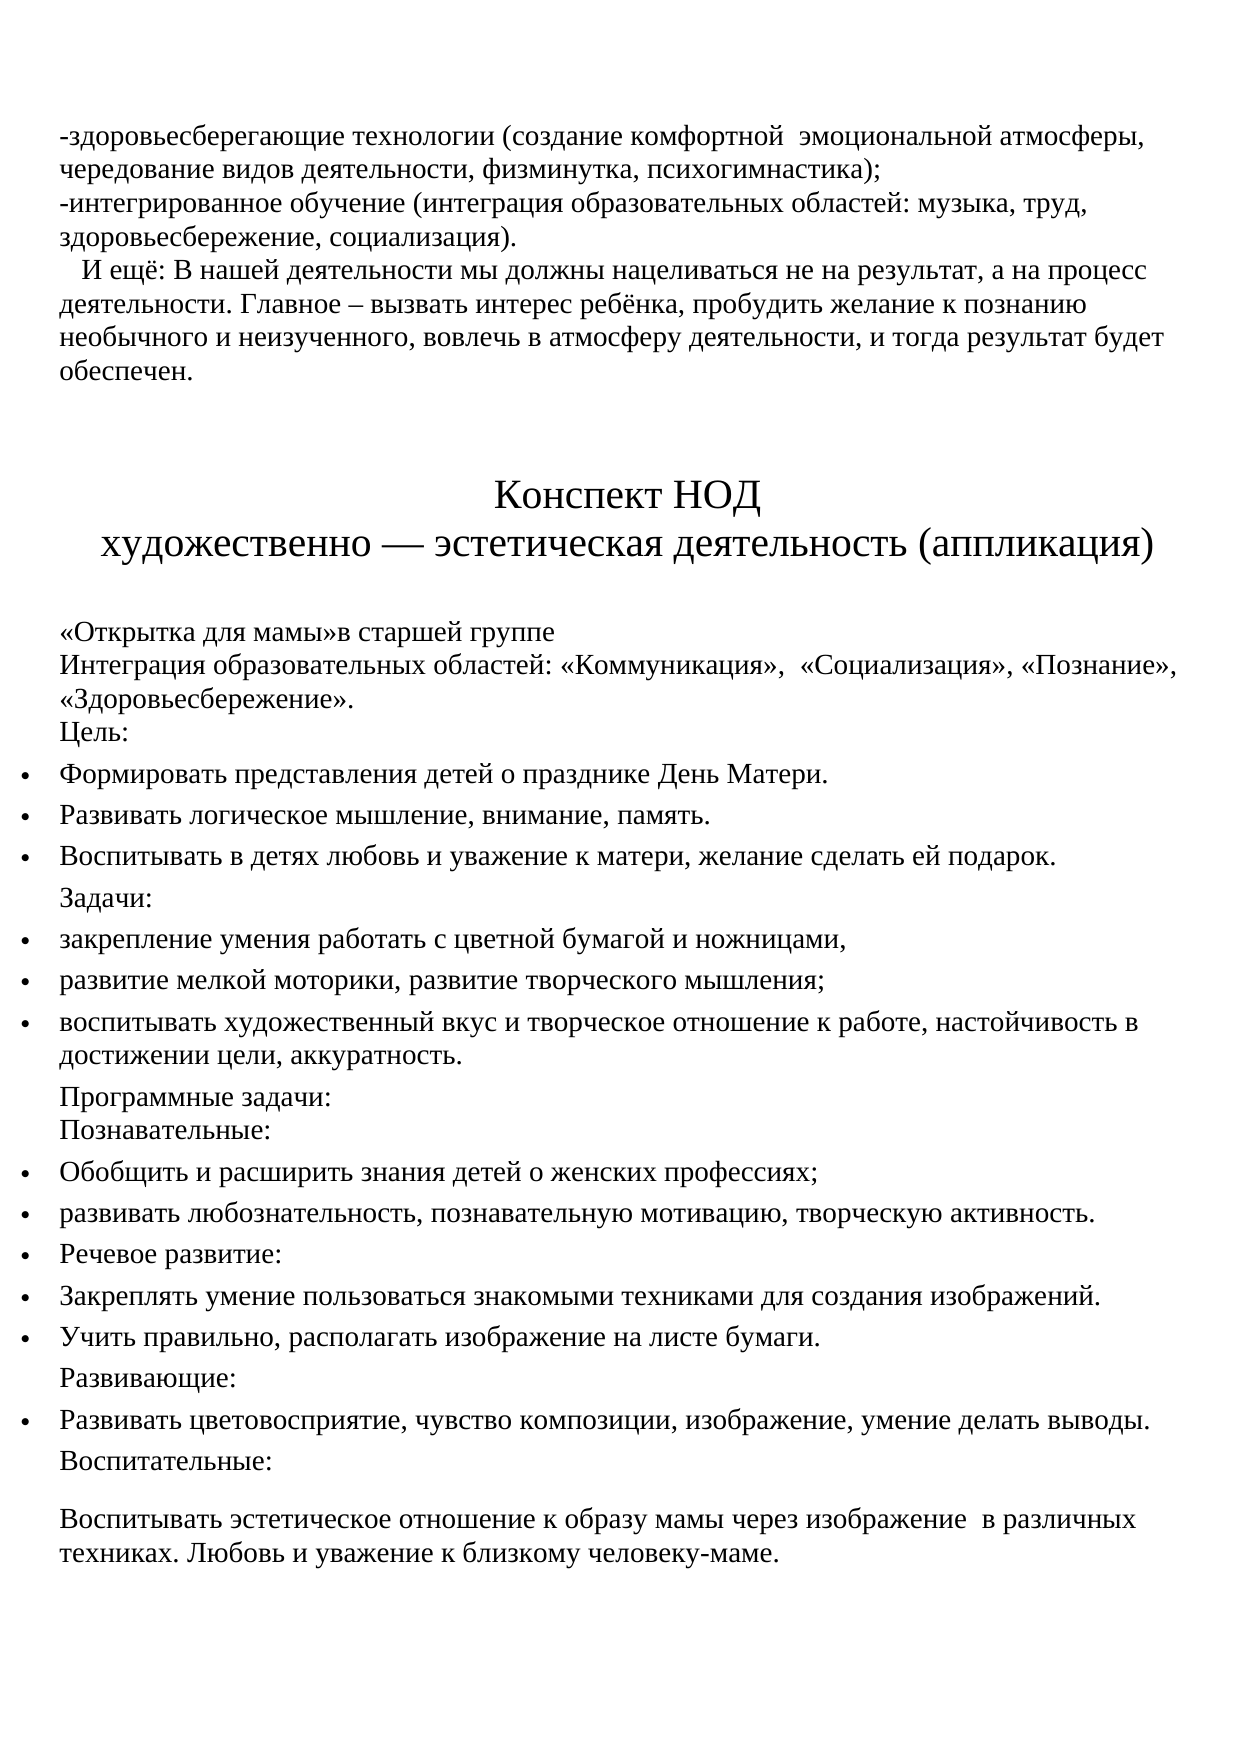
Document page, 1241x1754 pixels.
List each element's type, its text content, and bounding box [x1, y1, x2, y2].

text И ещё: В нашей деятельности мы должны нацеливаться не на результат, а на процесс деятельности. Главное – вызвать интерес ребёнка, пробудить желание к познанию необычного и неизученного, вовлечь в атмосферу деятельности, и тогда результат будет обеспечен. [59, 252, 1196, 386]
list Речевое развитие: [22, 1236, 1196, 1270]
text -здоровьесберегающие технологии (создание комфортной эмоциональной атмосферы, чередование видов деятельности, физминутка, психогимнастика); [59, 118, 1196, 185]
text Программные задачи: [59, 1079, 1196, 1112]
list Закреплять умение пользоваться знакомыми техниками для создания изображений. [22, 1278, 1196, 1311]
text Конспект НОД [59, 470, 1196, 518]
list развивать любознательность, познавательную мотивацию, творческую активность. [22, 1195, 1196, 1228]
text Задачи: [59, 880, 1196, 913]
list Учить правильно, располагать изображение на листе бумаги. [22, 1319, 1196, 1353]
text «Открытка для мамы»в старшей группе [59, 614, 1196, 647]
list Развивать логическое мышление, внимание, память. [22, 797, 1196, 831]
list Формировать представления детей о празднике День Матери. [22, 756, 1196, 789]
text Развивающие: [59, 1360, 1196, 1394]
text Воспитательные: [59, 1443, 1196, 1477]
text Цель: [59, 714, 1196, 748]
text художественно — эстетическая деятельность (аппликация) [59, 518, 1196, 566]
text Познавательные: [59, 1112, 1196, 1146]
list воспитывать художественный вкус и творческое отношение к работе, настойчивость в достижении цели, аккуратность. [22, 1004, 1196, 1071]
list Обобщить и расширить знания детей о женских профессиях; [22, 1154, 1196, 1187]
text Воспитывать эстетическое отношение к образу мамы через изображение в различных техниках. Любовь и уважение к близкому человеку-маме. [59, 1502, 1196, 1569]
list развитие мелкой моторики, развитие творческого мышления; [22, 962, 1196, 996]
list Воспитывать в детях любовь и уважение к матери, желание сделать ей подарок. [22, 838, 1196, 872]
text -интегрированное обучение (интеграция образовательных областей: музыка, труд, здоровьесбережение, социализация). [59, 185, 1196, 252]
list Развивать цветовосприятие, чувство композиции, изображение, умение делать выводы. [22, 1402, 1196, 1435]
text Интеграция образовательных областей: «Коммуникация», «Социализация», «Познание», «Здоровьесбережение». [59, 647, 1196, 714]
list закрепление умения работать с цветной бумагой и ножницами, [22, 921, 1196, 955]
